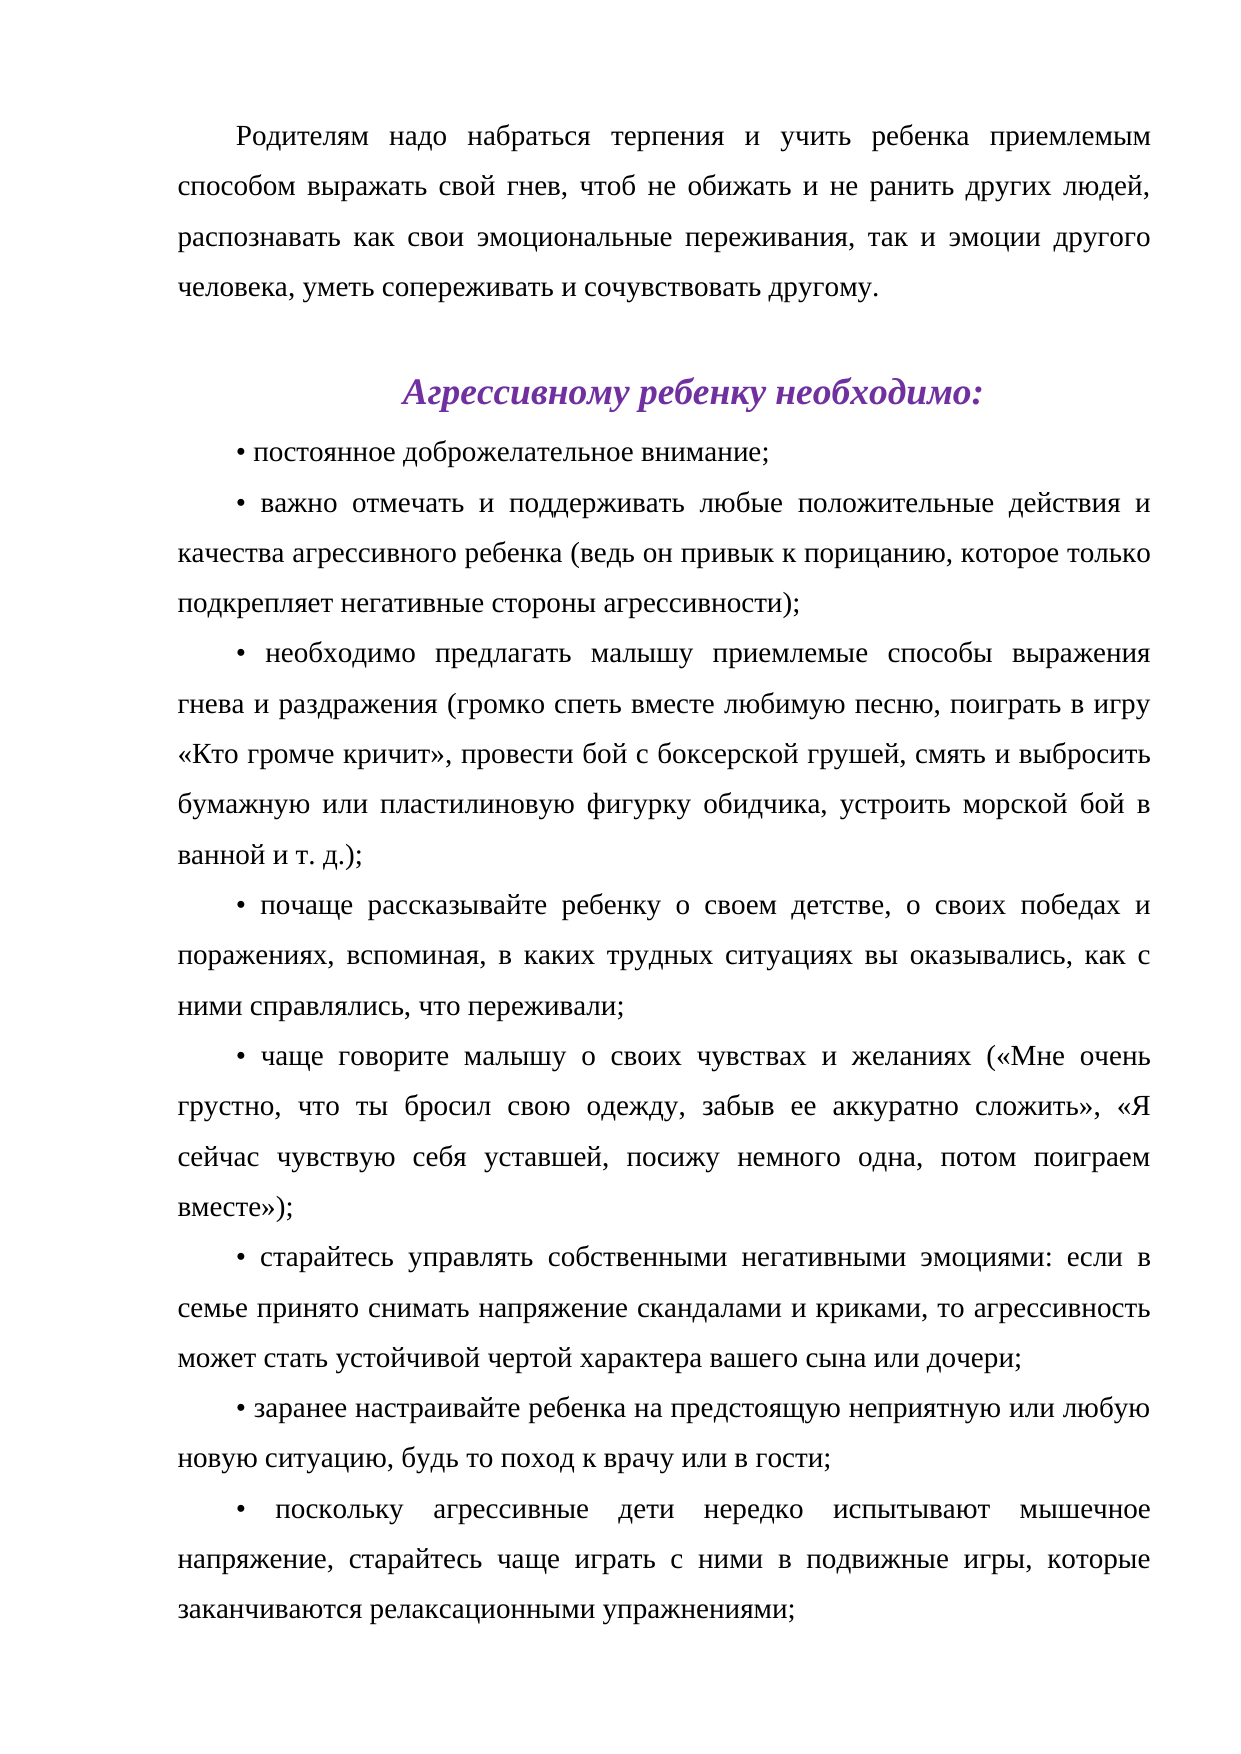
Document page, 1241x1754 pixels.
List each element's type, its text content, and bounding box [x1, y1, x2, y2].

text • важно отмечать и поддерживать любые положительные действия и качества агрессивного ребенка (ведь он привык к порицанию, которое только подкрепляет негативные стороны агрессивности); [177, 485, 1152, 619]
text • постоянное доброжелательное внимание; [177, 434, 1152, 468]
text Родителям надо набраться терпения и учить ребенка приемлемым способом выражать свой гнев, чтоб не обижать и не ранить других людей, распознавать как свои эмоциональные переживания, так и эмоции другого человека, уметь сопереживать и сочувствовать другому. [177, 118, 1152, 303]
text • заранее настраивайте ребенка на предстоящую неприятную или любую новую ситуацию, будь то поход к врачу или в гости; [177, 1390, 1152, 1474]
text • почаще рассказывайте ребенку о своем детстве, о своих победах и поражениях, вспоминая, в каких трудных ситуациях вы оказывались, как с ними справлялись, что переживали; [177, 887, 1152, 1021]
text • необходимо предлагать малышу приемлемые способы выражения гнева и раздражения (громко спеть вместе любимую песню, поиграть в игру «Кто громче кричит», провести бой с боксерской грушей, смять и выбросить бумажную или пластилиновую фигурку обидчика, устроить морской бой в ванной и т. д.); [177, 636, 1152, 870]
text • чаще говорите малышу о своих чувствах и желаниях («Мне очень грустно, что ты бросил свою одежду, забыв ее аккуратно сложить», «Я сейчас чувствую себя уставшей, посижу немного одна, потом поиграем вместе»); [177, 1038, 1152, 1223]
text • старайтесь управлять собственными негативными эмоциями: если в семье принято снимать напряжение скандалами и криками, то агрессивность может стать устойчивой чертой характера вашего сына или дочери; [177, 1239, 1152, 1373]
text Агрессивному ребенку необходимо: [177, 370, 1152, 413]
text • поскольку агрессивные дети нередко испытывают мышечное напряжение, старайтесь чаще играть с ними в подвижные игры, которые заканчиваются релаксационными упражнениями; [177, 1491, 1152, 1625]
